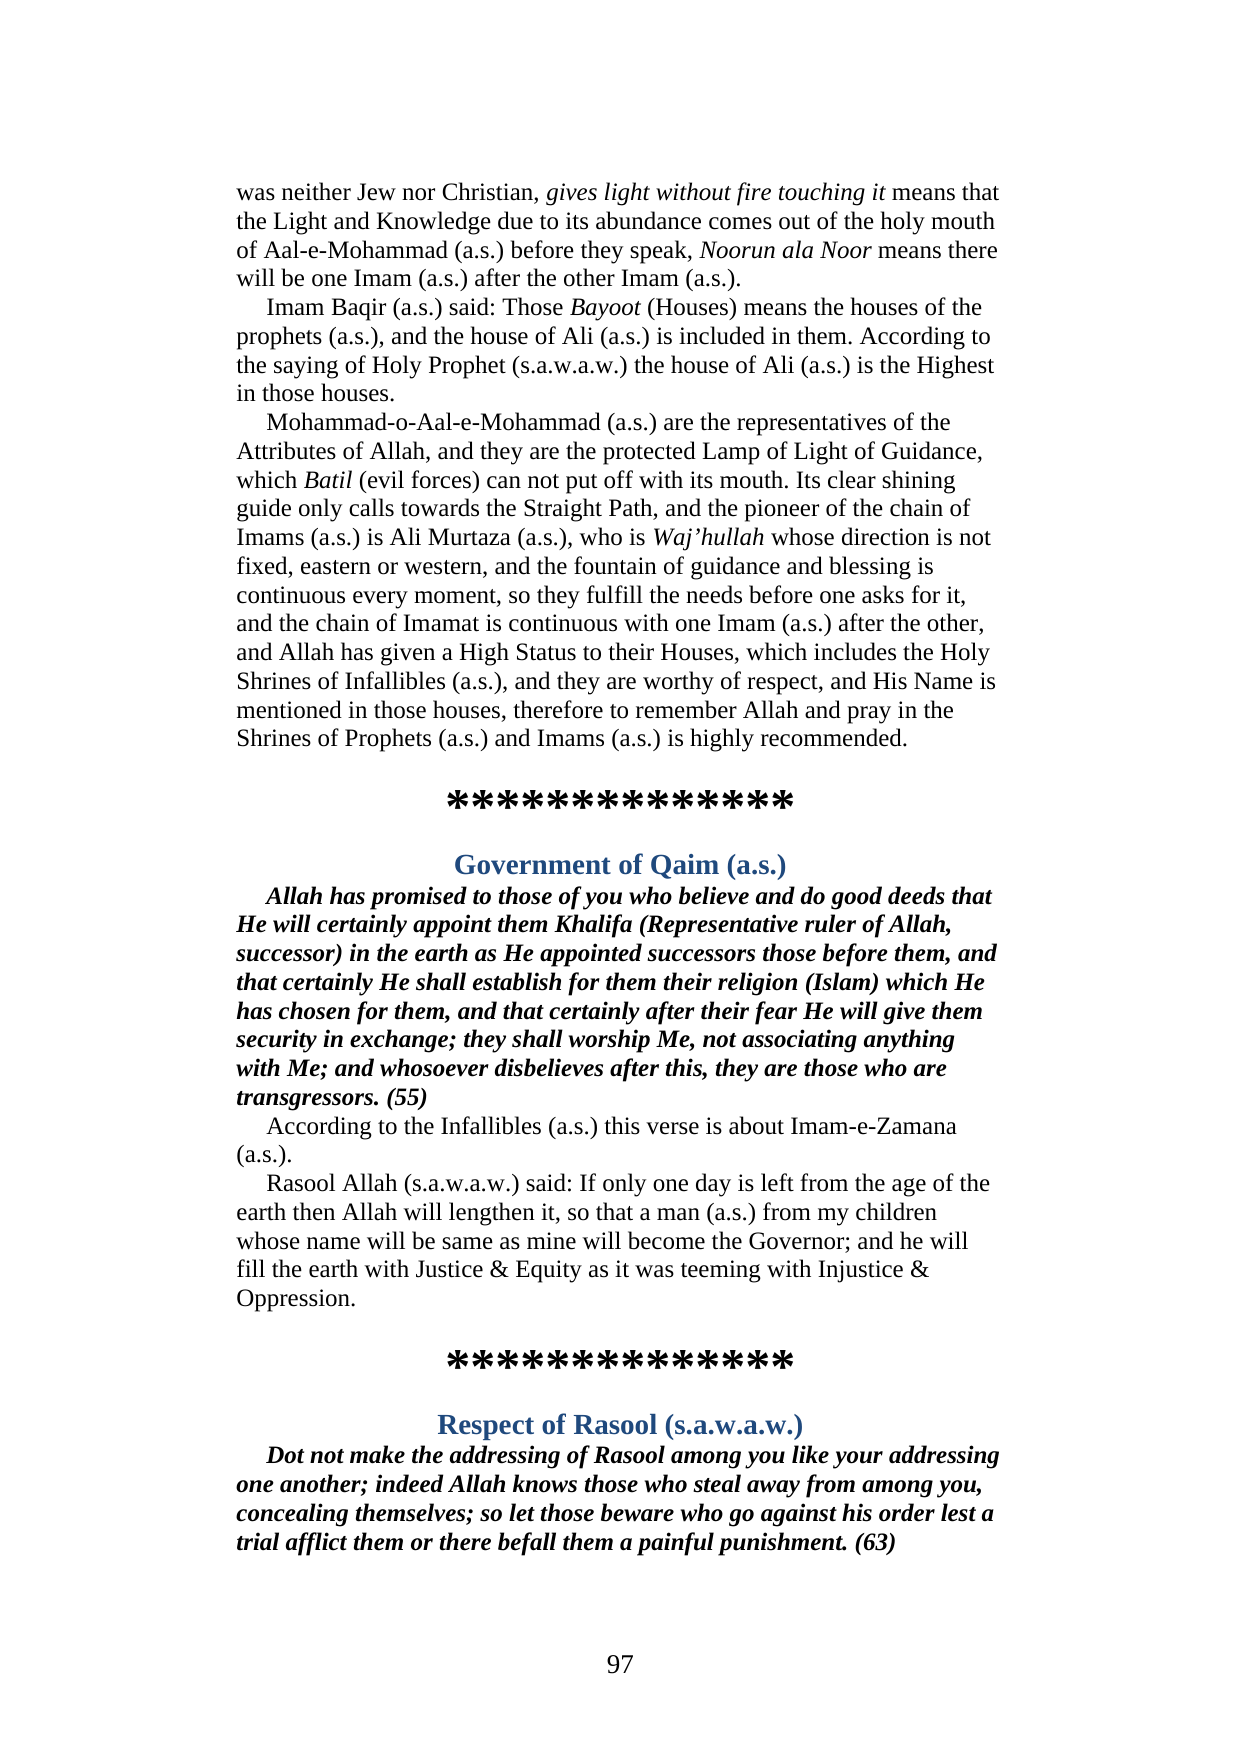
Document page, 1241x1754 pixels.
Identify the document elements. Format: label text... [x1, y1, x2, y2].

text Allah has promised to those of you who believe and do good deeds that He will certainly appoint them Khalifa (Representative ruler of Allah, successor) in the earth as He appointed successors those before them, and that certainly He shall establish for them their religion (Islam) which He has chosen for them, and that certainly after their fear He will give them security in exchange; they shall worship Me, not associating anything with Me; and whosoever disbelieves after this, they are those who are transgressors. (55) [236, 881, 1004, 1111]
subtitle Government of Qaim (a.s.) [236, 847, 1004, 881]
text ************** [236, 1337, 1004, 1394]
text ************** [236, 777, 1004, 835]
text Rasool Allah (s.a.w.a.w.) said: If only one day is left from the age of the earth then Allah will lengthen it, so that a man (a.s.) from my children whose name will be same as mine will become the Governor; and he will fill the earth with Justice & Equity as it was teeming with Injustice & Oppression. [236, 1168, 1004, 1312]
text Dot not make the addressing of Rasool among you like your addressing one another; indeed Allah knows those who steal away from among you, concealing themselves; so let those beware who go against his order lest a trial afflict them or there befall them a painful punishment. (63) [236, 1441, 1004, 1556]
text Imam Baqir (a.s.) said: Those Bayoot (Houses) means the houses of the prophets (a.s.), and the house of Ali (a.s.) is included in them. According to the saying of Holy Prophet (s.a.w.a.w.) the house of Ali (a.s.) is the Highest in those houses. [236, 292, 1004, 407]
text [236, 177, 1004, 292]
text Mohammad-o-Aal-e-Mohammad (a.s.) are the representatives of the Attributes of Allah, and they are the protected Lamp of Light of Guidance, which Batil (evil forces) can not put off with its mouth. Its clear shining guide only calls towards the Straight Path, and the pioneer of the chain of Imams (a.s.) is Ali Murtaza (a.s.), who is Waj’hullah whose direction is not fixed, eastern or western, and the fountain of guidance and blessing is continuous every moment, so they fulfill the needs before one asks for it, and the chain of Imamat is continuous with one Imam (a.s.) after the other, and Allah has given a High Status to their Houses, which includes the Holy Shrines of Infallibles (a.s.), and they are worthy of respect, and His Name is mentioned in those houses, therefore to remember Allah and pray in the Shrines of Prophets (a.s.) and Imams (a.s.) is highly recommended. [236, 407, 1004, 752]
subtitle Respect of Rasool (s.a.w.a.w.) [236, 1407, 1004, 1441]
text According to the Infallibles (a.s.) this verse is about Imam-e-Zamana (a.s.). [236, 1111, 1004, 1168]
